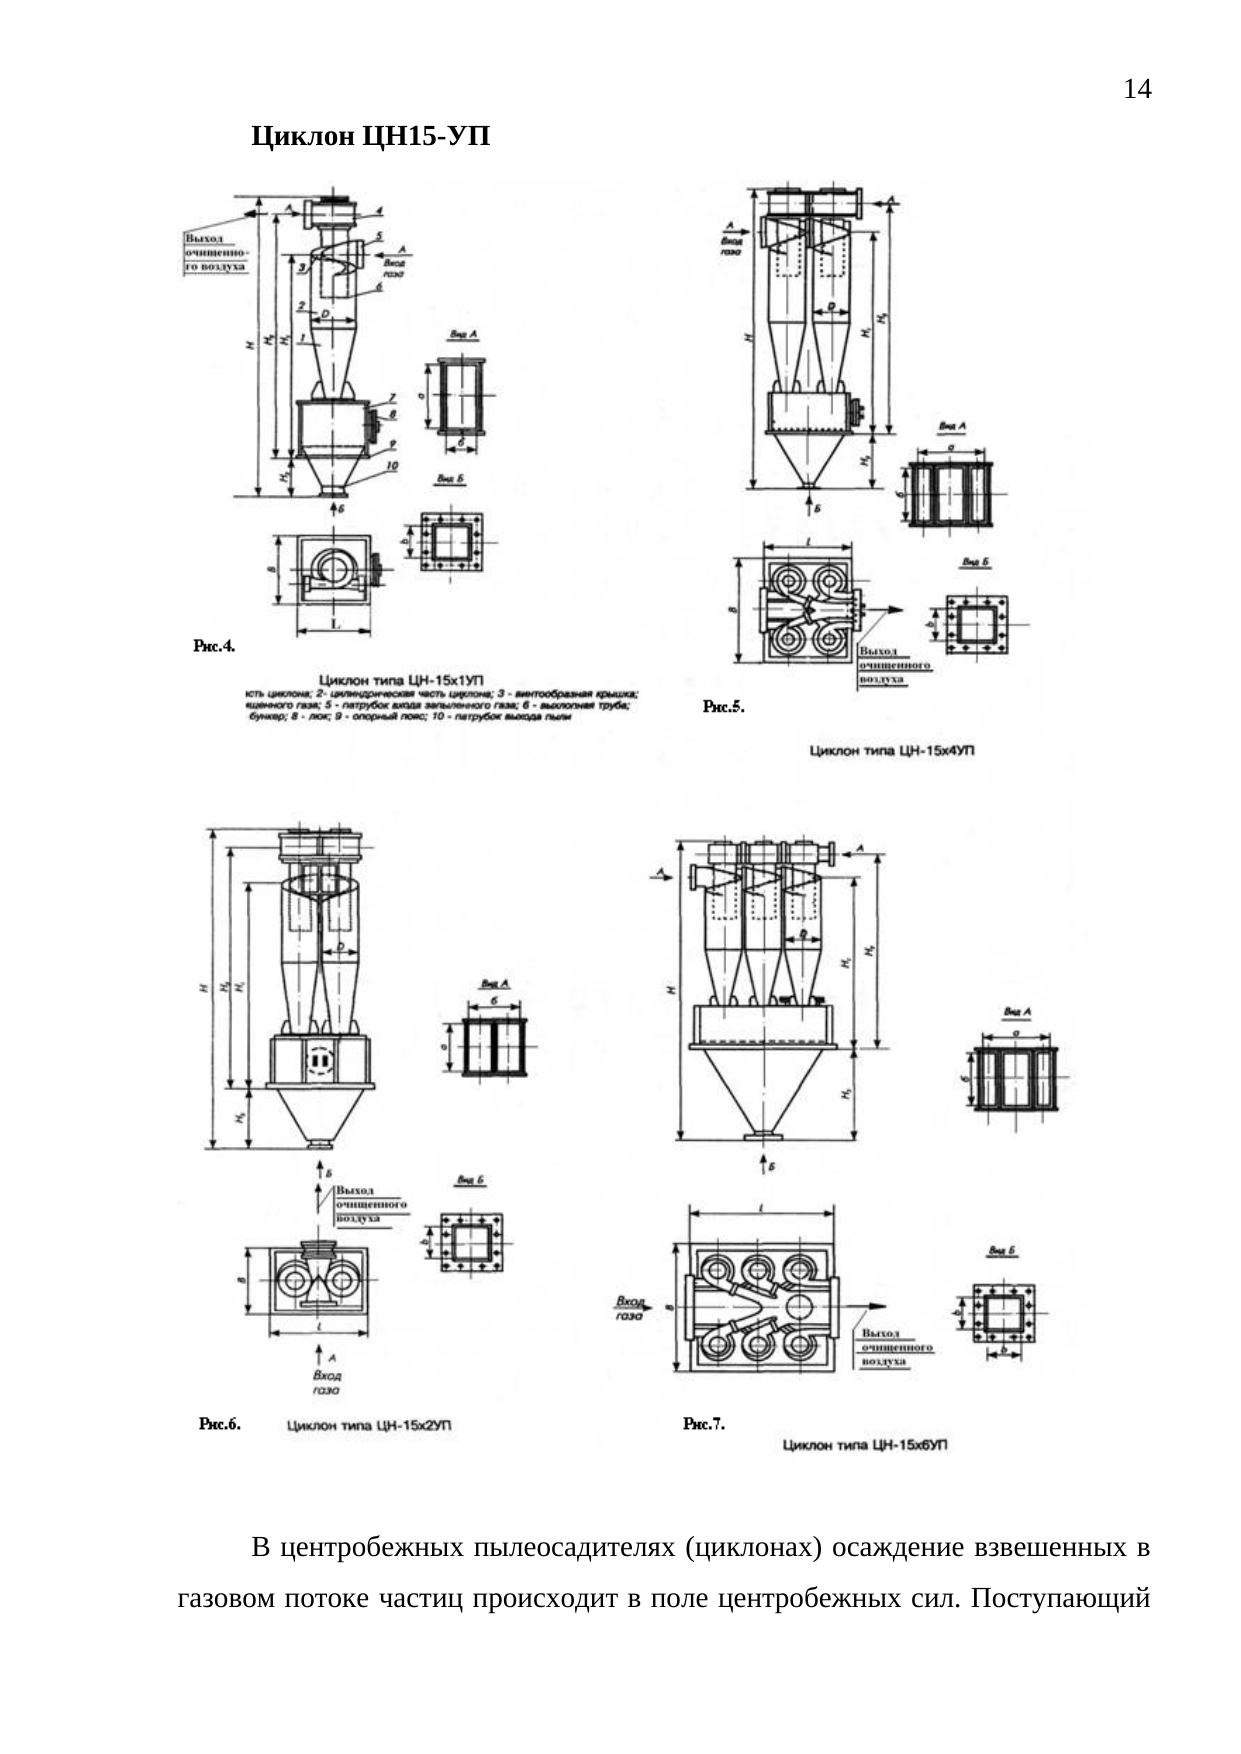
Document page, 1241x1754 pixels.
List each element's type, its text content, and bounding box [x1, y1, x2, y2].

picture [177, 168, 1092, 1463]
text Циклон ЦН15-УП [177, 118, 1152, 152]
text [177, 1529, 1152, 1613]
